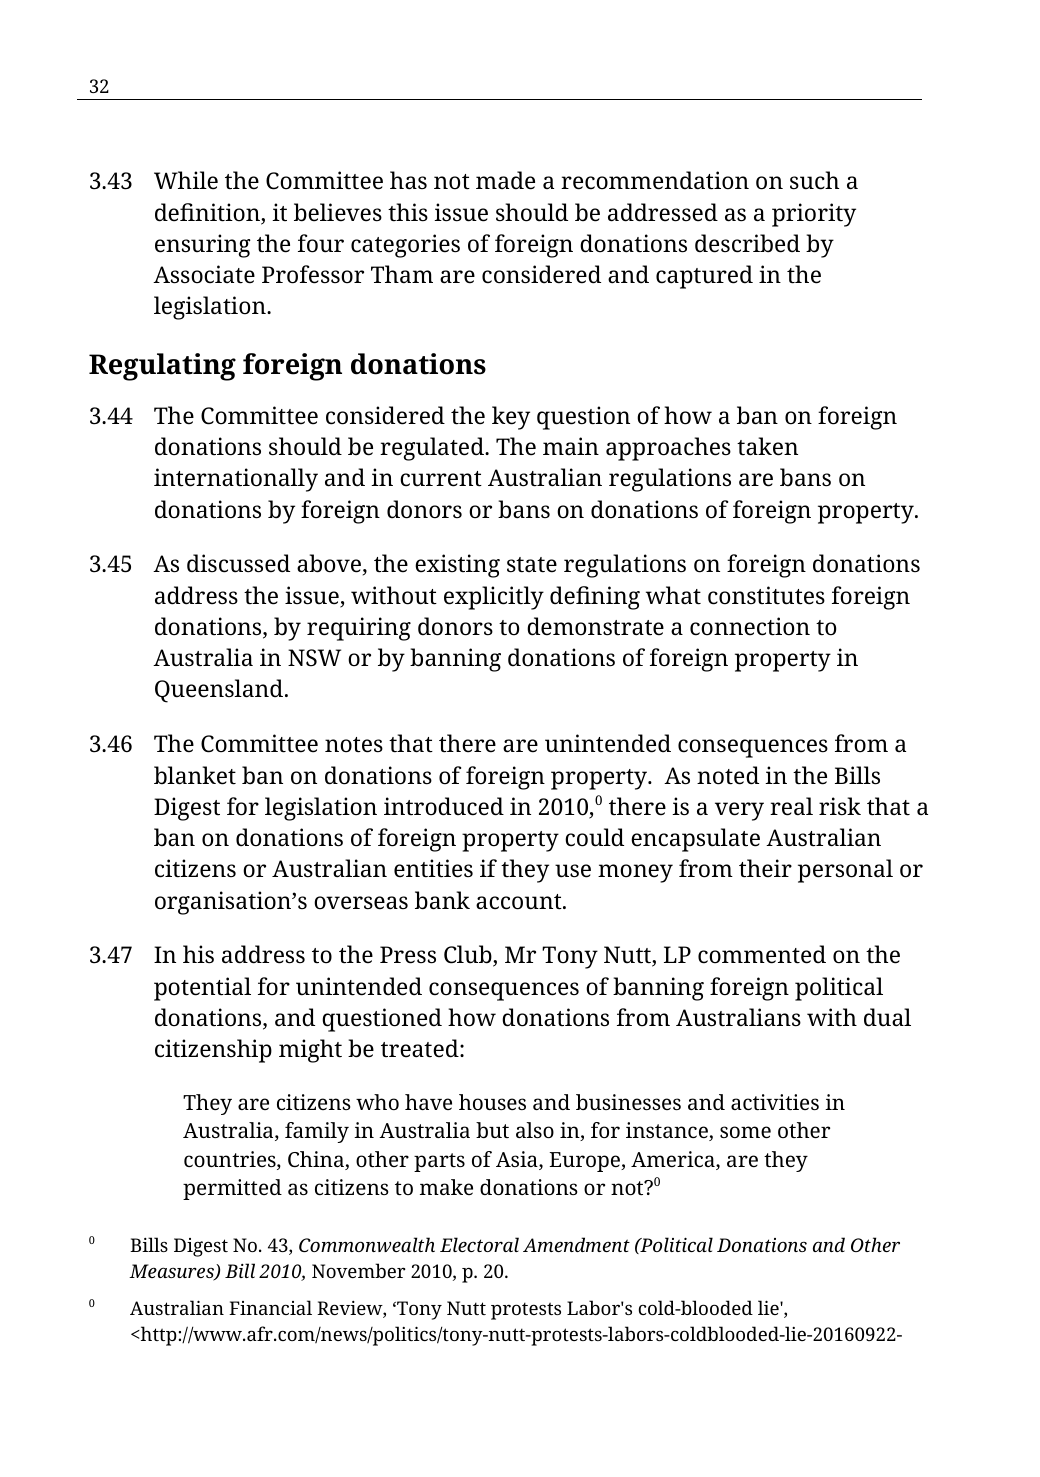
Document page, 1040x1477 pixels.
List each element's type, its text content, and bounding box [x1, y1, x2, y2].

text 3.45 As discussed above, the existing state regulations on foreign donations address the issue, without explicitly defining what constitutes foreign donations, by requiring donors to demonstrate a connection to Australia in NSW or by banning donations of foreign property in Queensland. [88, 548, 933, 705]
text 3.47 In his address to the Press Club, Mr Tony Nutt, LP commented on the potential for unintended consequences of banning foreign political donations, and questioned how donations from Australians with dual citizenship might be treated: [88, 939, 933, 1064]
text They are citizens who have houses and businesses and activities in Australia, family in Australia but also in, for instance, some other countries, China, other parts of Asia, Europe, America, are they permitted as citizens to make donations or not? [183, 1088, 909, 1202]
subtitle Regulating foreign donations [88, 345, 933, 382]
text 3.44 The Committee considered the key question of how a ban on foreign donations should be regulated. The main approaches taken internationally and in current Australian regulations are bans on donations by foreign donors or bans on donations of foreign property. [88, 400, 933, 525]
text 3.43 While the Committee has not made a recommendation on such a definition, it believes this issue should be addressed as a priority ensuring the four categories of foreign donations described by Associate Professor Tham are considered and captured in the legislation. [88, 165, 933, 322]
text 3.46 The Committee notes that there are unintended consequences from a blanket ban on donations of foreign property. As noted in the Bills Digest for legislation introduced in 2010, there is a very real risk that a ban on donations of foreign property could encapsulate Australian citizens or Australian entities if they use money from their personal or organisation’s overseas bank account. [88, 728, 933, 916]
